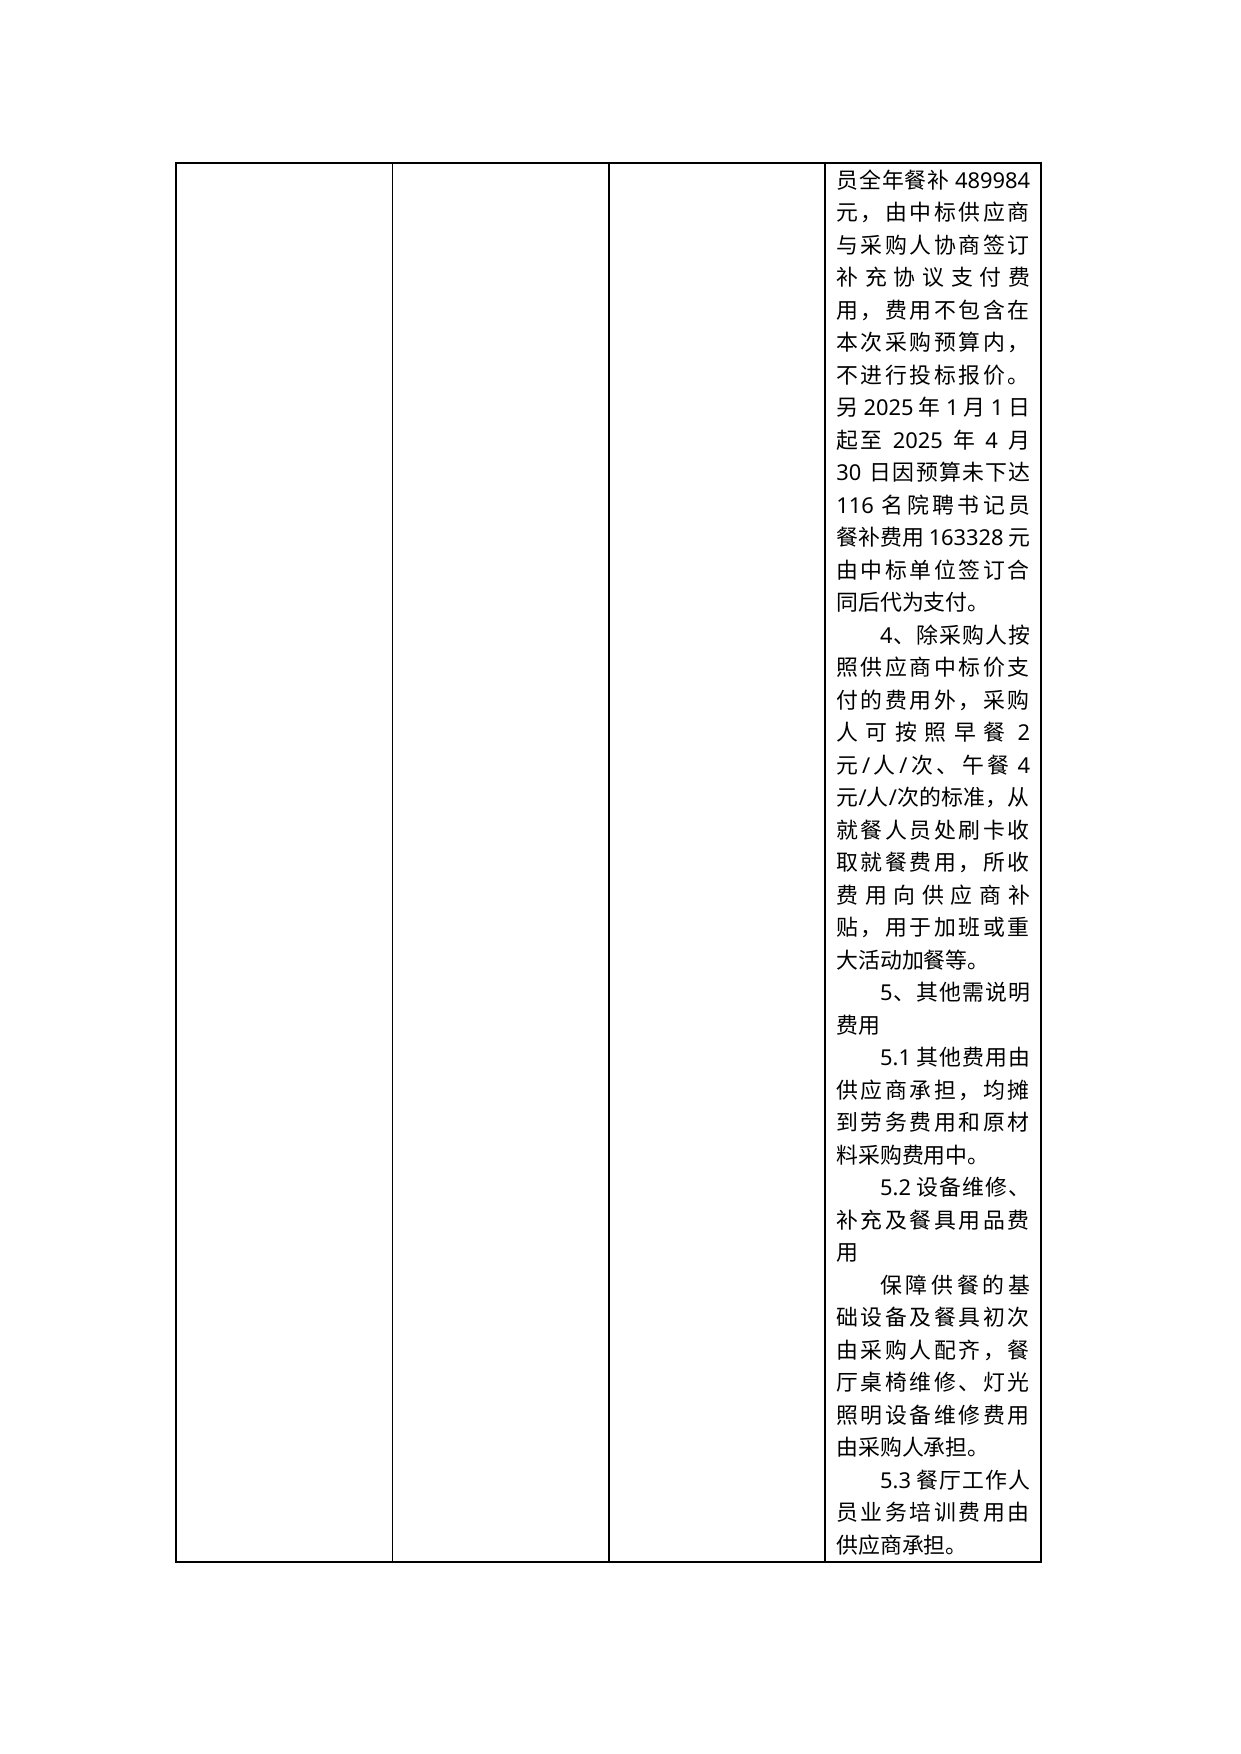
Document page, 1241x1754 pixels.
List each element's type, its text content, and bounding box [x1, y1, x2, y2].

table_cell [177, 164, 392, 1561]
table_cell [826, 164, 1040, 1561]
table_cell 1 [393, 164, 608, 1561]
table_cell [610, 164, 824, 1561]
